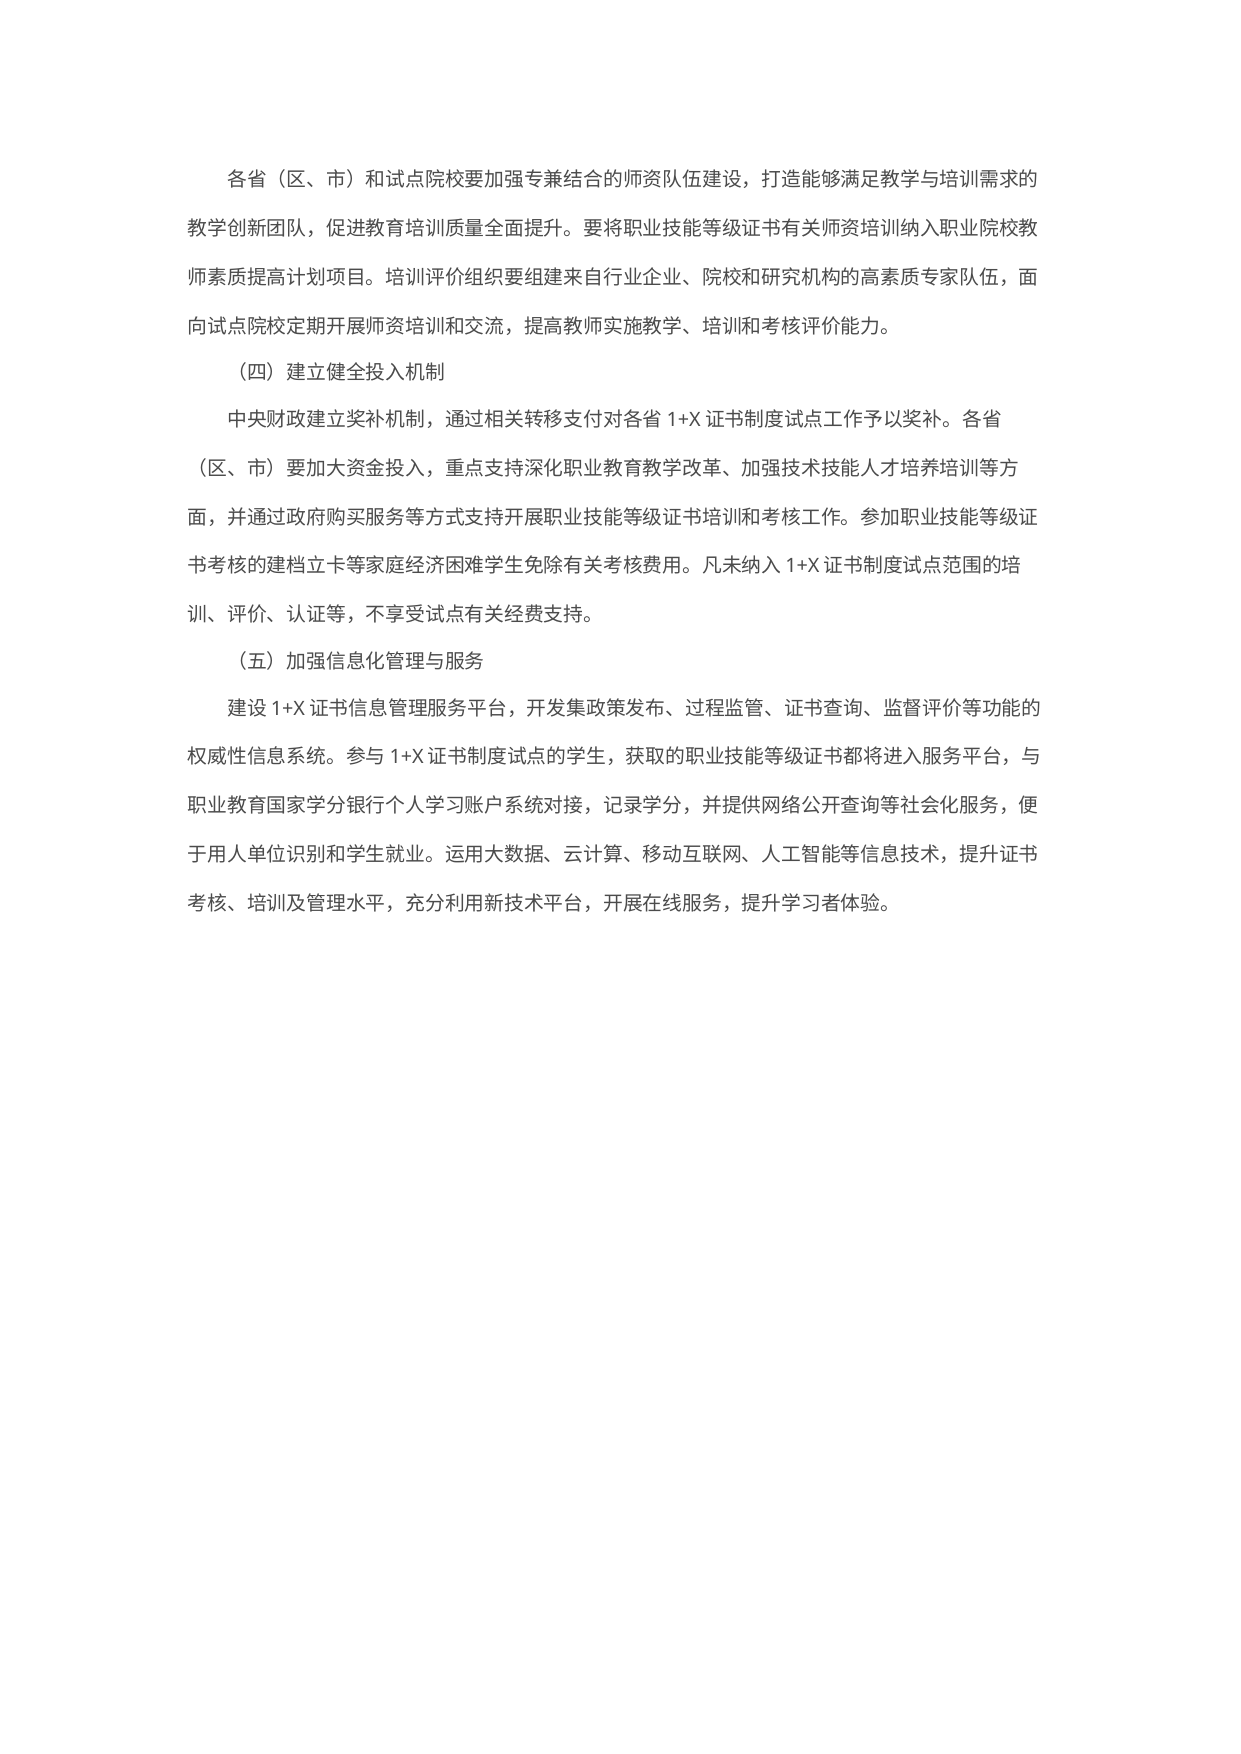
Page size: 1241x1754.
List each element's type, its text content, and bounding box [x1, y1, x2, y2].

text （四）建立健全投入机制 [187, 355, 1053, 387]
text 各省（区、市）和试点院校要加强专兼结合的师资队伍建设，打造能够满足教学与培训需求的教学创新团队，促进教育培训质量全面提升。要将职业技能等级证书有关师资培训纳入职业院校教师素质提高计划项目。培训评价组织要组建来自行业企业、院校和研究机构的高素质专家队伍，面向试点院校定期开展师资培训和交流，提高教师实施教学、培训和考核评价能力。 [187, 162, 1053, 341]
text 中央财政建立奖补机制，通过相关转移支付对各省1+X证书制度试点工作予以奖补。各省（区、市）要加大资金投入，重点支持深化职业教育教学改革、加强技术技能人才培养培训等方面，并通过政府购买服务等方式支持开展职业技能等级证书培训和考核工作。参加职业技能等级证书考核的建档立卡等家庭经济困难学生免除有关考核费用。凡未纳入1+X证书制度试点范围的培训、评价、认证等，不享受试点有关经费支持。 [187, 402, 1053, 629]
text （五）加强信息化管理与服务 [187, 643, 1053, 676]
text 建设1+X证书信息管理服务平台，开发集政策发布、过程监管、证书查询、监督评价等功能的权威性信息系统。参与1+X证书制度试点的学生，获取的职业技能等级证书都将进入服务平台，与职业教育国家学分银行个人学习账户系统对接，记录学分，并提供网络公开查询等社会化服务，便于用人单位识别和学生就业。运用大数据、云计算、移动互联网、人工智能等信息技术，提升证书考核、培训及管理水平，充分利用新技术平台，开展在线服务，提升学习者体验。 [187, 690, 1053, 918]
